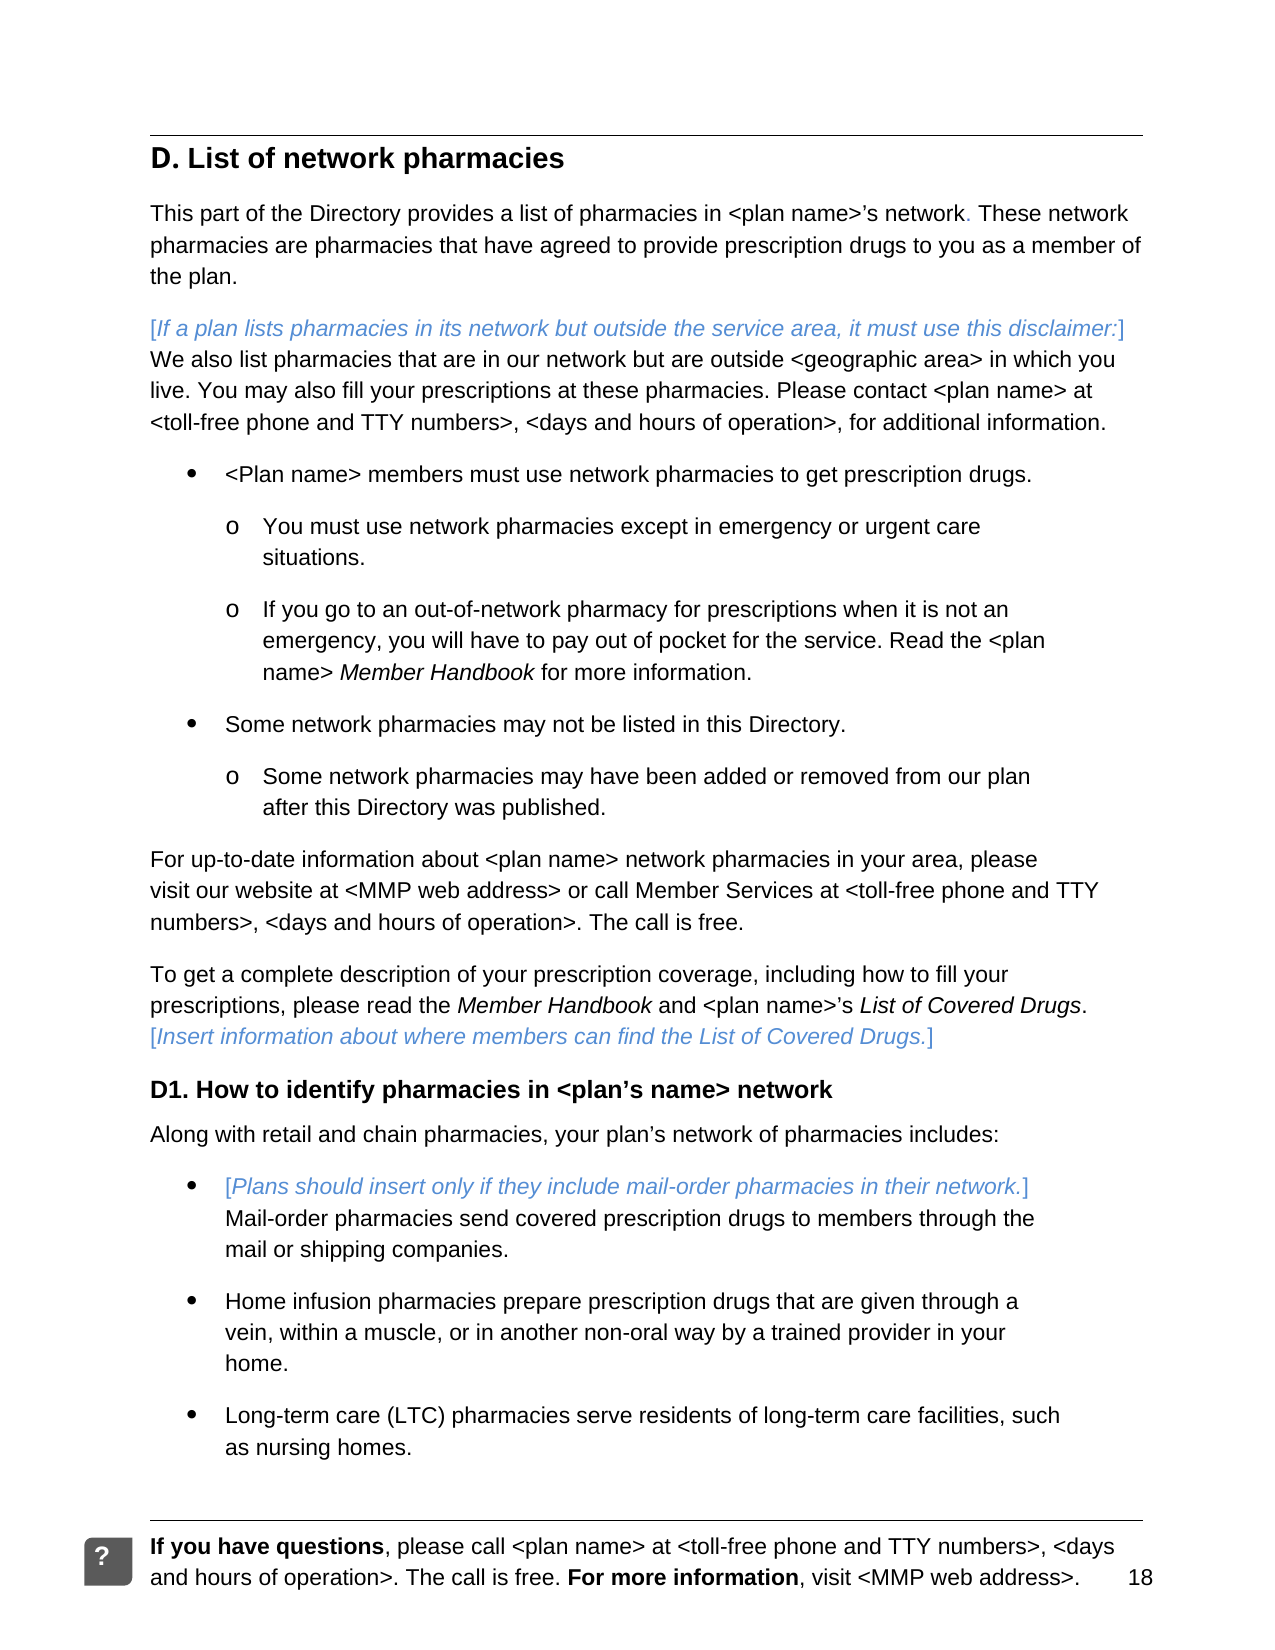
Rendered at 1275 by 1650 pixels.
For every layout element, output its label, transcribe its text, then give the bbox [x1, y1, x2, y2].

text Home infusion pharmacies prepare prescription drugs that are given through a vein, within a muscle, or in another non-oral way by a trained provider in your home. [187, 1284, 1068, 1378]
text Along with retail and chain pharmacies, your plan’s network of pharmacies includes: [150, 1118, 1143, 1149]
subtitle List of network pharmacies [150, 136, 1143, 176]
list Some network pharmacies may have been added or removed from our plan after this Directory was published. [225, 759, 1068, 822]
list Some network pharmacies may not be listed in this Directory. [187, 707, 1068, 738]
text Long-term care (LTC) pharmacies serve residents of long-term care facilities, such as nursing homes. [187, 1399, 1068, 1461]
list If you go to an out-of-network pharmacy for prescriptions when it is not an emergency, you will have to pay out of pocket for the service. Read the <plan name> Member Handbook for more information. [225, 593, 1068, 686]
list <Plan name> members must use network pharmacies to get prescription drugs. [187, 457, 1068, 488]
subtitle D1. How to identify pharmacies in <plan’s name> network [150, 1072, 1068, 1105]
text For up-to-date information about <plan name> network pharmacies in your area, please visit our website at <MMP web address> or call Member Services at <toll-free phone and TTY numbers>, <days and hours of operation>. The call is free. [150, 843, 1143, 936]
text [Plans should insert only if they include mail-order pharmacies in their network.] Mail-order pharmacies send covered prescription drugs to members through the mail or shipping companies. [187, 1170, 1068, 1263]
text To get a complete description of your prescription coverage, including how to fill your prescriptions, please read the Member Handbook and <plan name>’s List of Covered Drugs. [Insert information about where members can find the List of Covered Drugs.] [150, 957, 1143, 1051]
list You must use network pharmacies except in emergency or urgent care situations. [225, 509, 1068, 572]
text [If a plan lists pharmacies in its network but outside the service area, it must use this disclaimer:] We also list pharmacies that are in our network but are outside <geographic area> in which you live. You may also fill your prescriptions at these pharmacies. Please contact <plan name> at <toll-free phone and TTY numbers>, <days and hours of operation>, for additional information. [150, 311, 1143, 436]
text This part of the Directory provides a list of pharmacies in <plan name>’s network. These network pharmacies are pharmacies that have agreed to provide prescription drugs to you as a member of the plan. [150, 197, 1143, 291]
